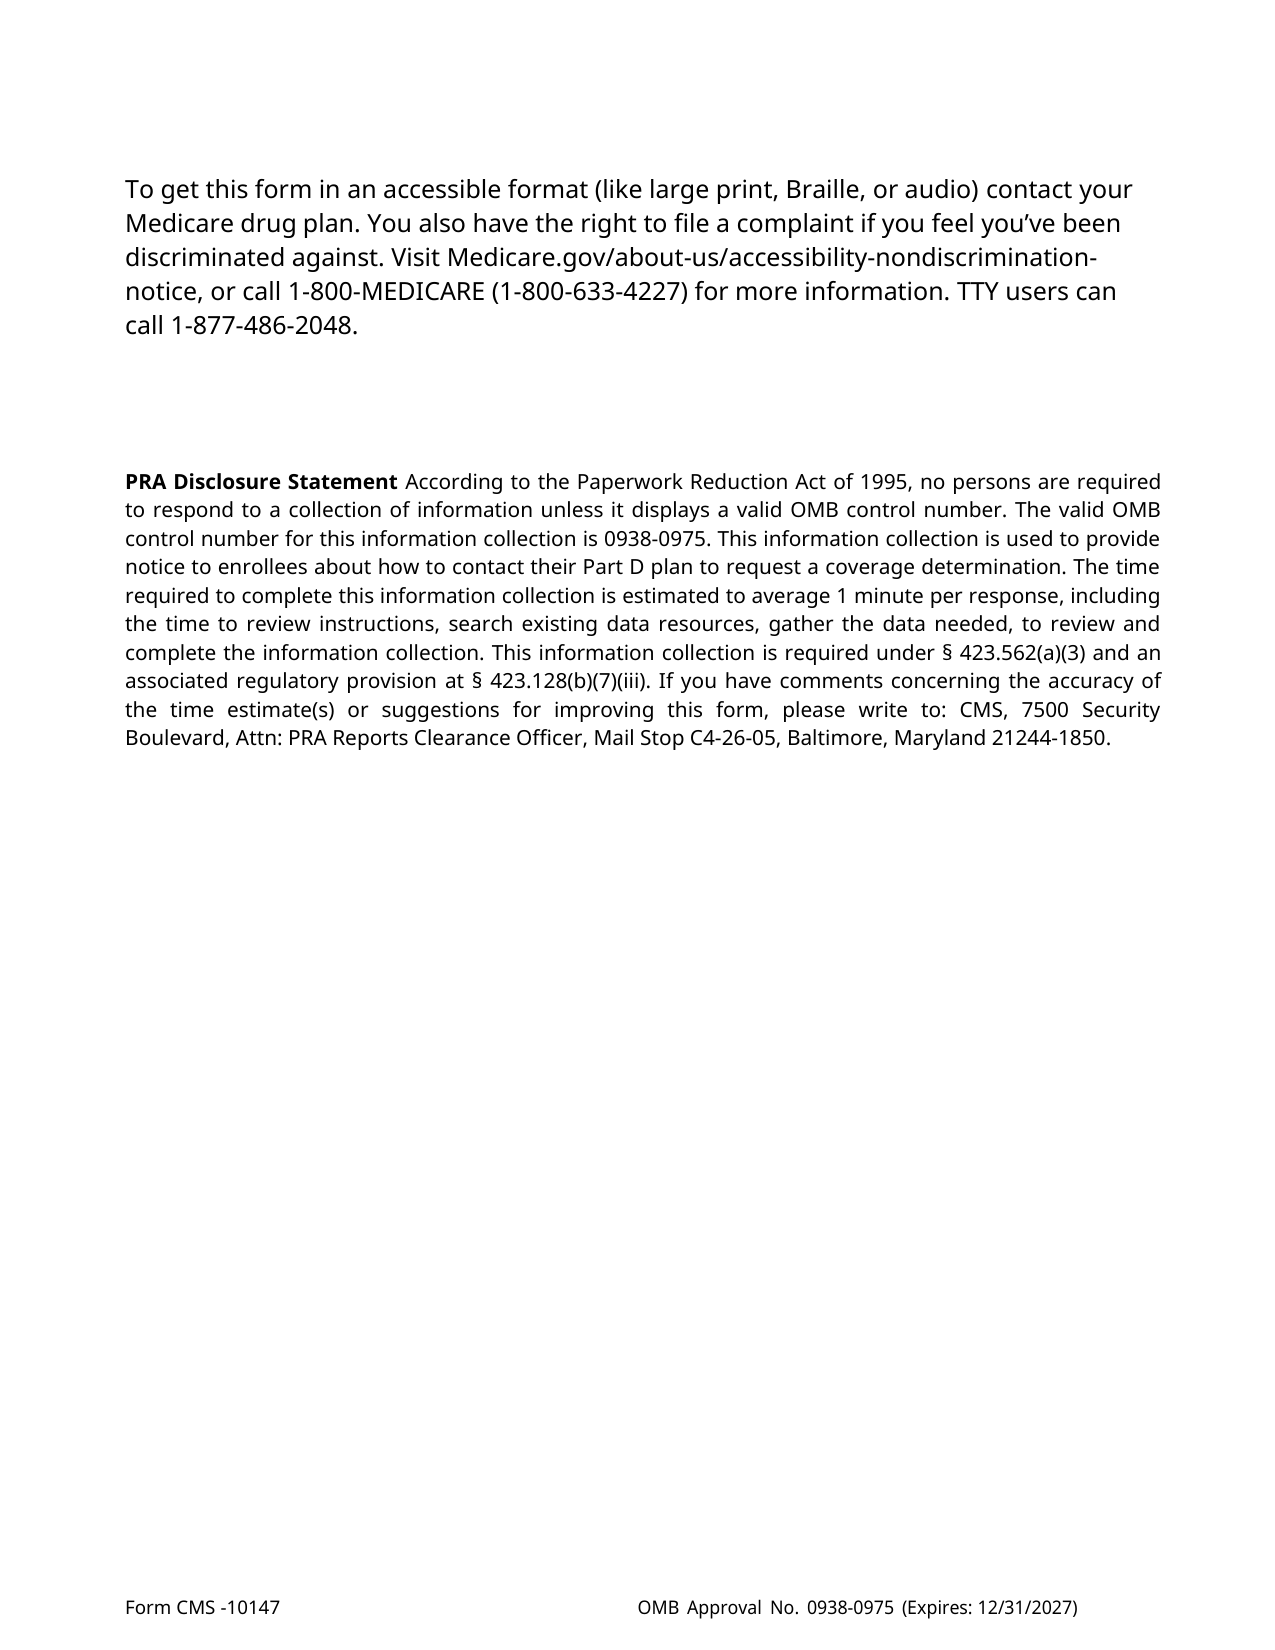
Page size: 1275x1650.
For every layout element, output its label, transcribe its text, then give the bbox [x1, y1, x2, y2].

text PRA Disclosure Statement According to the Paperwork Reduction Act of 1995, no persons are required to respond to a collection of information unless it displays a valid OMB control number. The valid OMB control number for this information collection is 0938-0975. This information collection is used to provide notice to enrollees about how to contact their Part D plan to request a coverage determination. The time required to complete this information collection is estimated to average 1 minute per response, including the time to review instructions, search existing data resources, gather the data needed, to review and complete the information collection. This information collection is required under § 423.562(a)(3) and an associated regulatory provision at § 423.128(b)(7)(iii). If you have comments concerning the accuracy of the time estimate(s) or suggestions for improving this form, please write to: CMS, 7500 Security Boulevard, Attn: PRA Reports Clearance Officer, Mail Stop C4-26-05, Baltimore, Maryland 21244-1850. [125, 467, 1162, 752]
text To get this form in an accessible format (like large print, Braille, or audio) contact your Medicare drug plan. You also have the right to file a complaint if you feel you’ve been discriminated against. Visit Medicare.gov/about-us/accessibility-nondiscrimination-notice, or call 1-800-MEDICARE (1-800-633-4227) for more information. TTY users can call 1-877-486-2048. [125, 171, 1162, 342]
